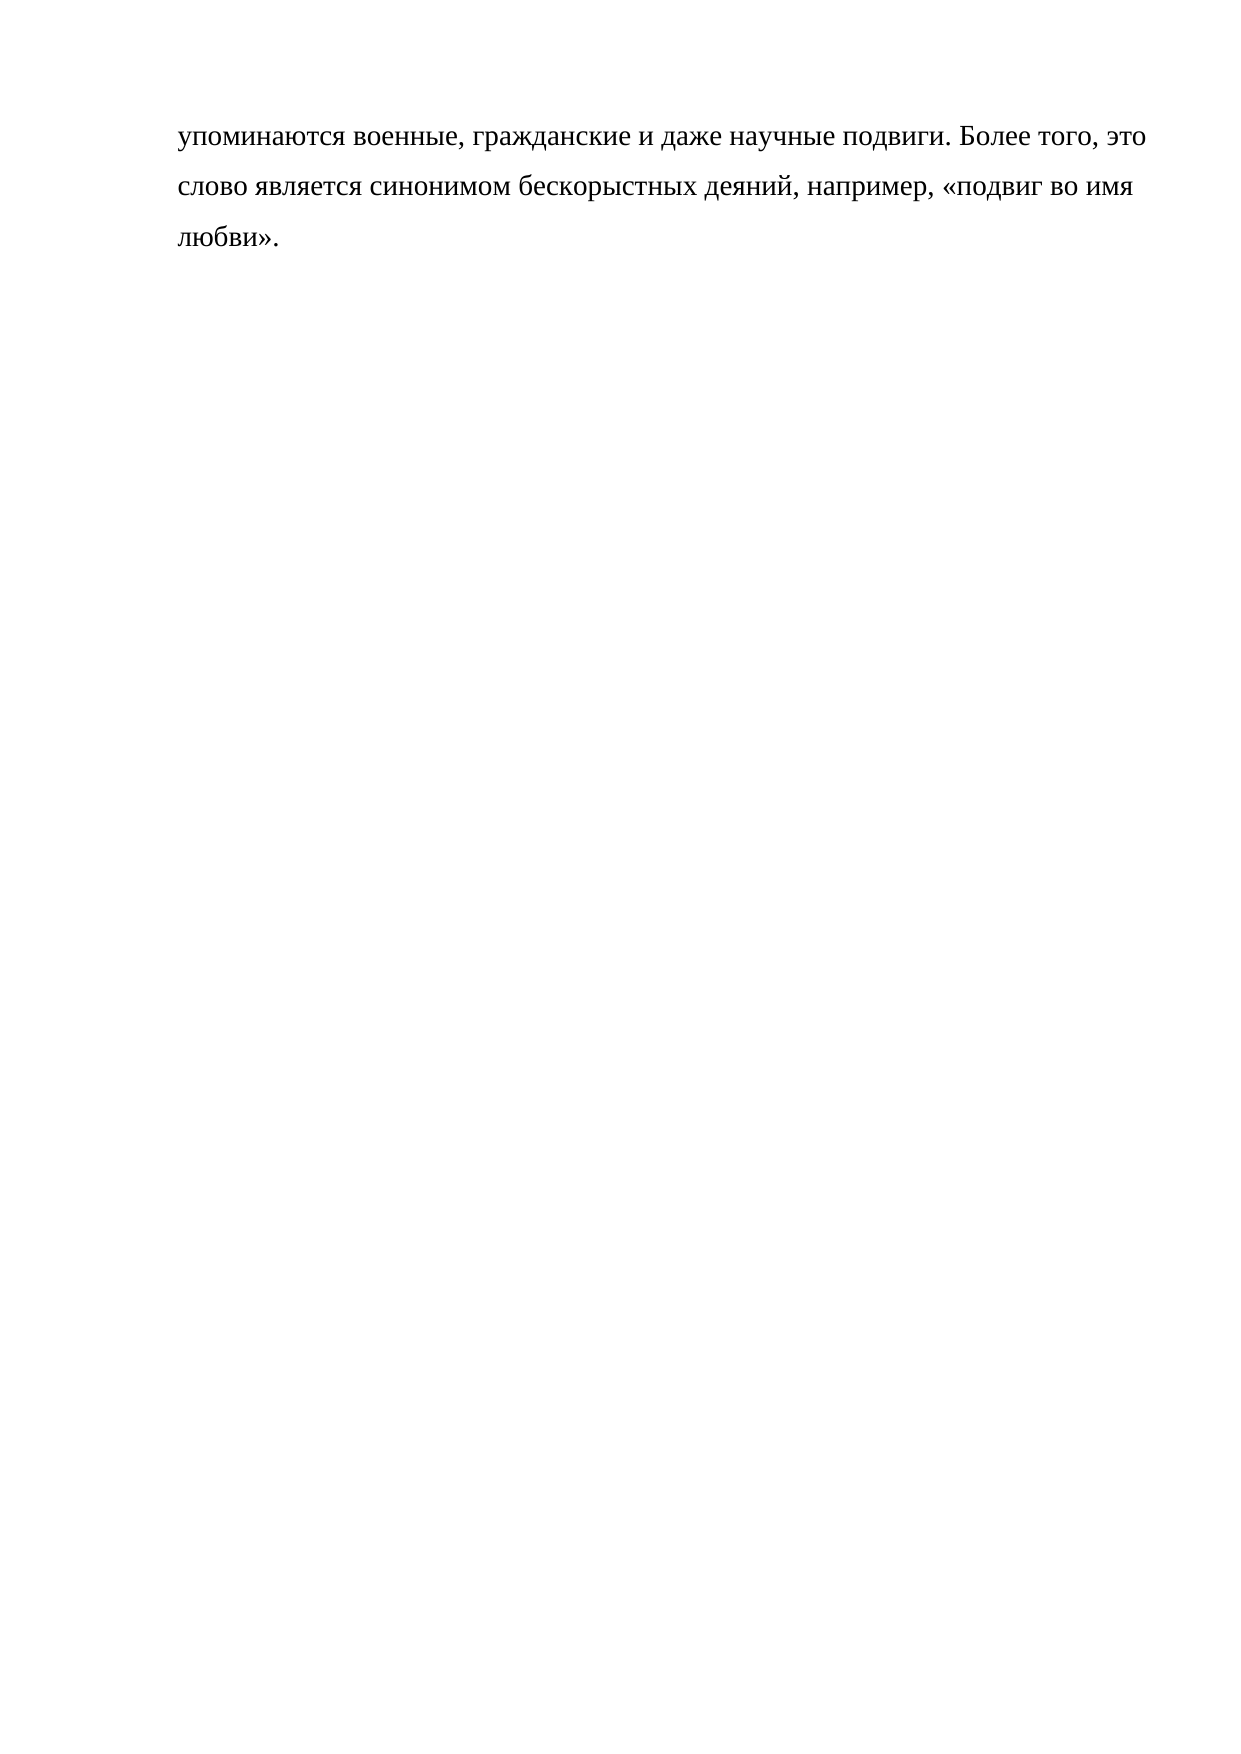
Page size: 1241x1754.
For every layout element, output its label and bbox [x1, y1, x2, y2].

text [177, 118, 1152, 252]
